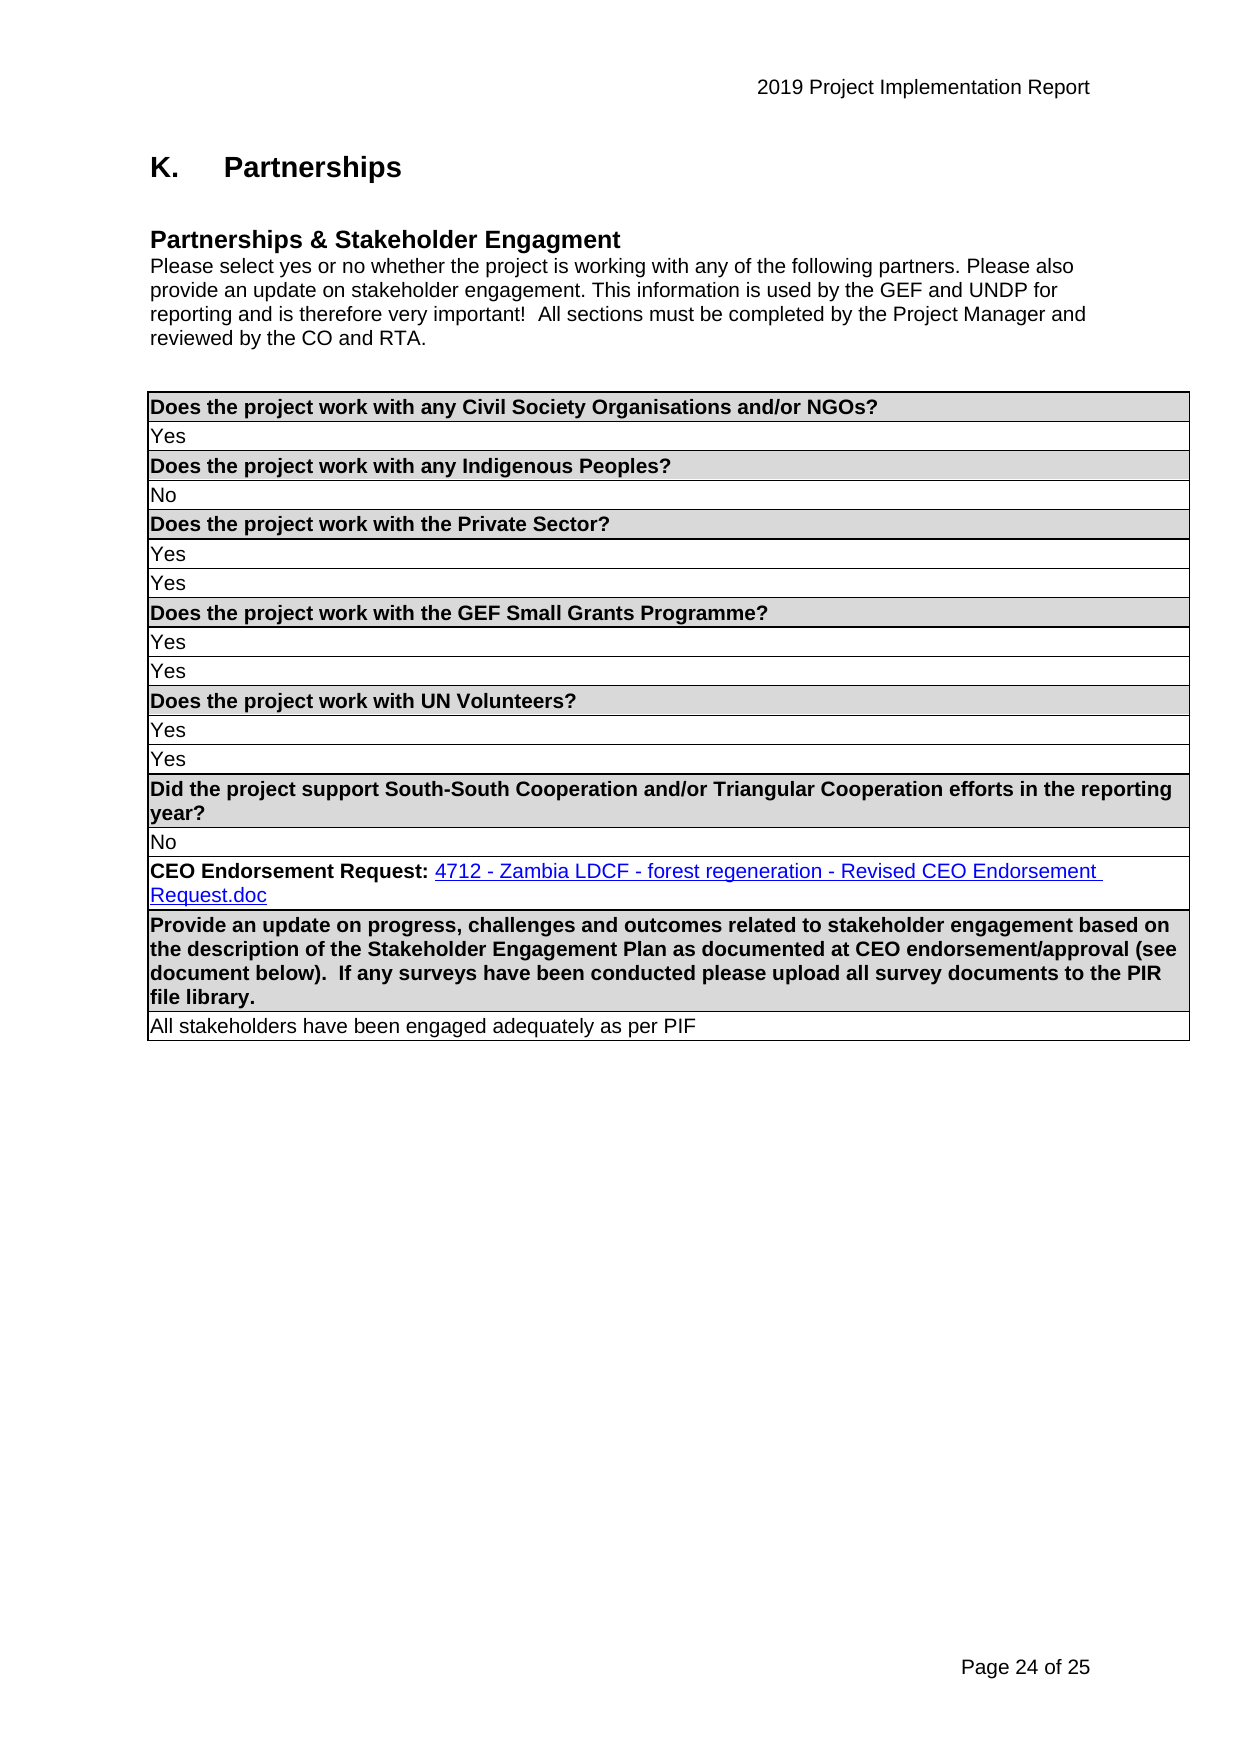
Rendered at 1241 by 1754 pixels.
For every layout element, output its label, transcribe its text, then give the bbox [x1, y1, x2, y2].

table_cell Provide an update on progress, challenges and outcomes related to stakeholder engagement based on the description of the Stakeholder Engagement Plan as documented at CEO endorsement/approval (see document below). If any surveys have been conducted please upload all survey documents to the PIR file library. [149, 911, 1189, 1011]
table_cell Yes [149, 422, 1189, 450]
table_cell All stakeholders have been engaged adequately as per PIF [149, 1012, 1189, 1040]
table_cell Yes [149, 657, 1189, 685]
text Partnerships & Stakeholder Engagment [150, 225, 1090, 254]
table_header Does the project work with any Civil Society Organisations and/or NGOs? [149, 393, 1189, 421]
table_cell Yes [149, 569, 1189, 597]
text Please select yes or no whether the project is working with any of the following partners. Please also provide an update on stakeholder engagement. This information is used by the GEF and UNDP for reporting and is therefore very important! All sections must be completed by the Project Manager and reviewed by the CO and RTA. [150, 254, 1090, 350]
table_header Does the project work with the Private Sector? [149, 510, 1189, 538]
table_cell Yes [149, 628, 1189, 656]
table_cell Yes [149, 716, 1189, 744]
table_header Does the project work with UN Volunteers? [149, 686, 1189, 714]
table_header Does the project work with any Indigenous Peoples? [149, 451, 1189, 479]
table_header CEO Endorsement Request: 4712 - Zambia LDCF - forest regeneration - Revised CEO Endorsement Request.doc [149, 857, 1189, 909]
table_cell No [149, 828, 1189, 856]
table_header Did the project support South-South Cooperation and/or Triangular Cooperation efforts in the reporting year? [149, 775, 1189, 827]
table_cell Yes [149, 540, 1189, 568]
subtitle Partnerships [150, 150, 1090, 183]
table_cell No [149, 481, 1189, 509]
table_cell Yes [149, 745, 1189, 773]
table_header Does the project work with the GEF Small Grants Programme? [149, 598, 1189, 626]
